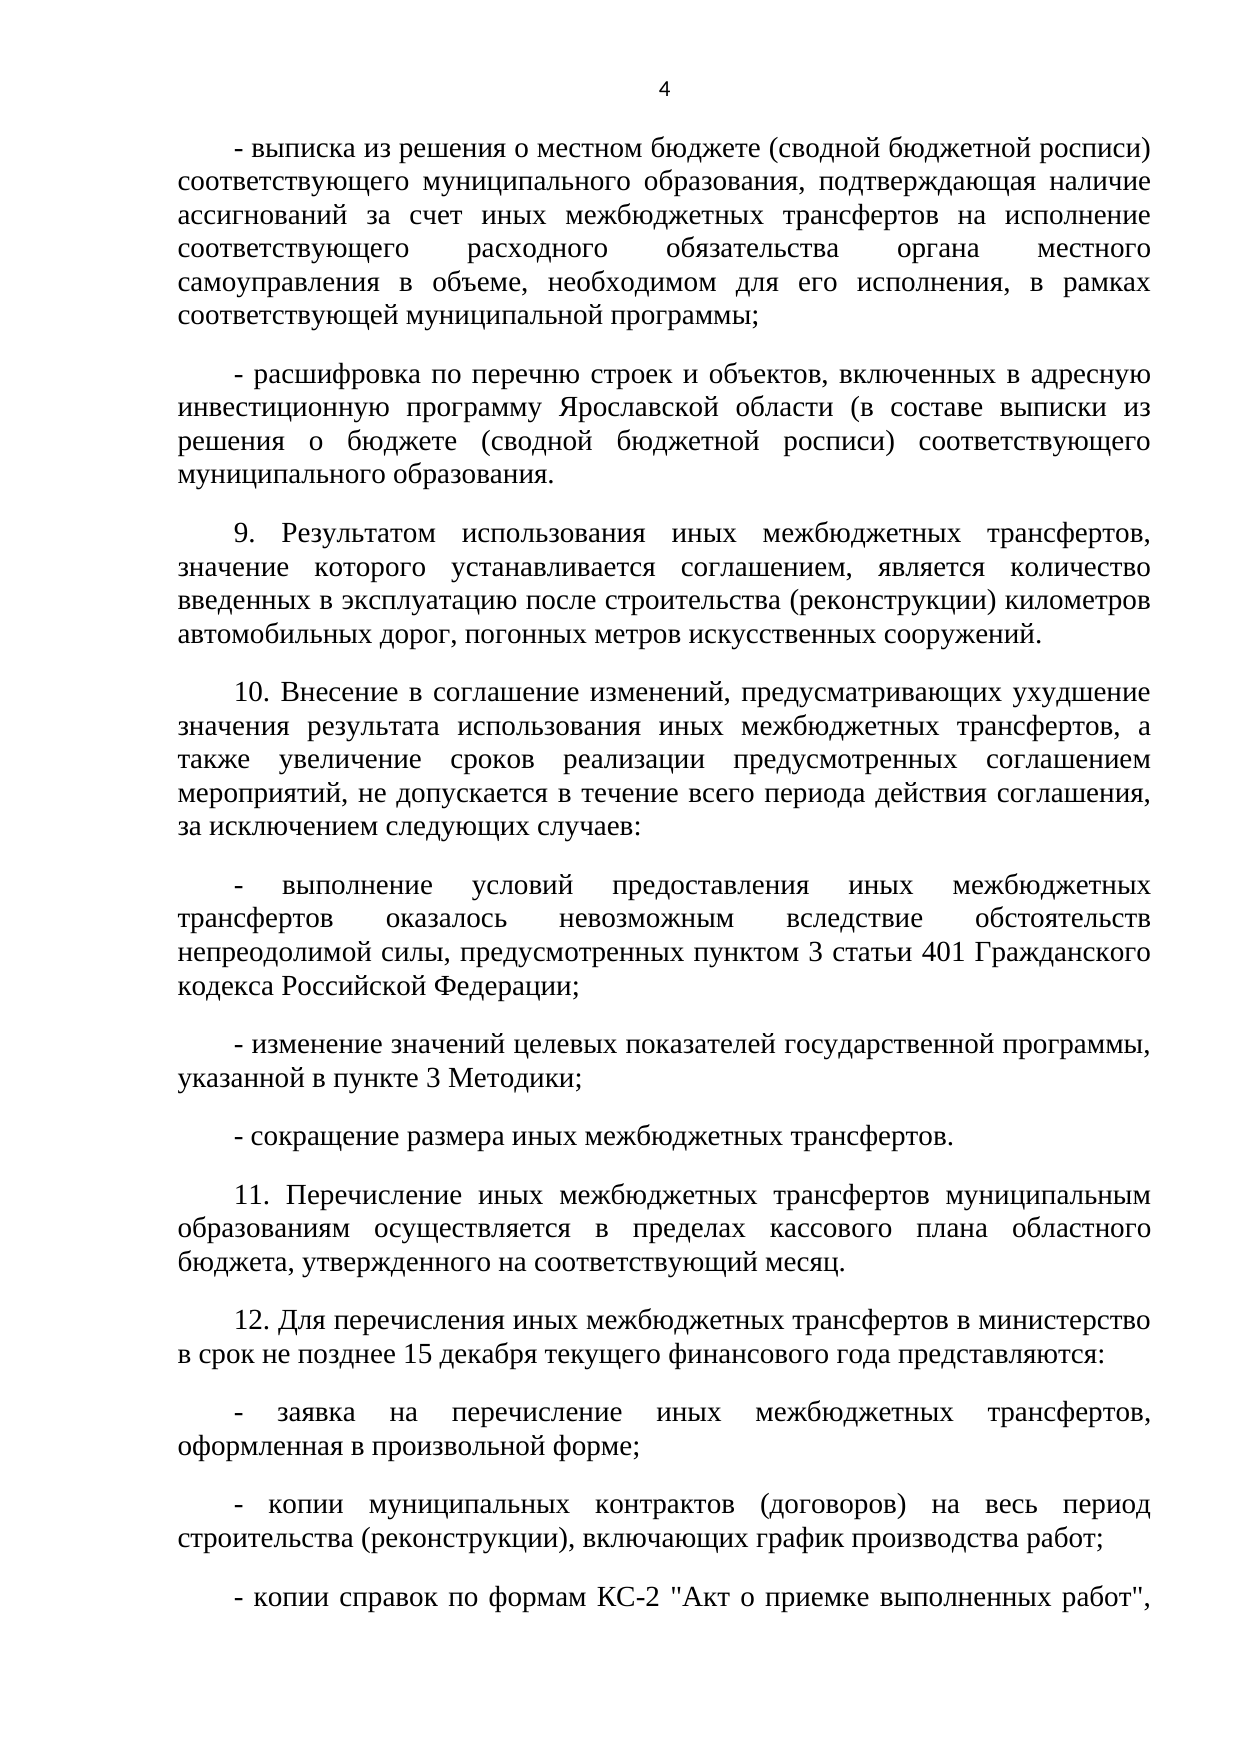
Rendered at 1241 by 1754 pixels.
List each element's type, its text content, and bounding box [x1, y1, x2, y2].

text 12. Для перечисления иных межбюджетных трансфертов в министерство в срок не позднее 15 декабря текущего финансового года представляются: [177, 1302, 1152, 1369]
text - заявка на перечисление иных межбюджетных трансфертов, оформленная в произвольной форме; [177, 1394, 1152, 1462]
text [177, 1579, 1152, 1612]
text - выполнение условий предоставления иных межбюджетных трансфертов оказалось невозможным вследствие обстоятельств непреодолимой силы, предусмотренных пунктом 3 статьи 401 Гражданского кодекса Российской Федерации; [177, 867, 1152, 1001]
text 11. Перечисление иных межбюджетных трансфертов муниципальным образованиям осуществляется в пределах кассового плана областного бюджета, утвержденного на соответствующий месяц. [177, 1177, 1152, 1277]
text 9. Результатом использования иных межбюджетных трансфертов, значение которого устанавливается соглашением, является количество введенных в эксплуатацию после строительства (реконструкции) километров автомобильных дорог, погонных метров искусственных сооружений. [177, 515, 1152, 649]
text - изменение значений целевых показателей государственной программы, указанной в пункте 3 Методики; [177, 1026, 1152, 1093]
text - расшифровка по перечню строек и объектов, включенных в адресную инвестиционную программу Ярославской области (в составе выписки из решения о бюджете (сводной бюджетной росписи) соответствующего муниципального образования. [177, 356, 1152, 490]
text 10. Внесение в соглашение изменений, предусматривающих ухудшение значения результата использования иных межбюджетных трансфертов, а также увеличение сроков реализации предусмотренных соглашением мероприятий, не допускается в течение всего периода действия соглашения, за исключением следующих случаев: [177, 674, 1152, 842]
text - сокращение размера иных межбюджетных трансфертов. [177, 1118, 1152, 1152]
text - копии муниципальных контрактов (договоров) на весь период строительства (реконструкции), включающих график производства работ; [177, 1487, 1152, 1554]
text - выписка из решения о местном бюджете (сводной бюджетной росписи) соответствующего муниципального образования, подтверждающая наличие ассигнований за счет иных межбюджетных трансфертов на исполнение соответствующего расходного обязательства органа местного самоуправления в объеме, необходимом для его исполнения, в рамках соответствующей муниципальной программы; [177, 130, 1152, 331]
